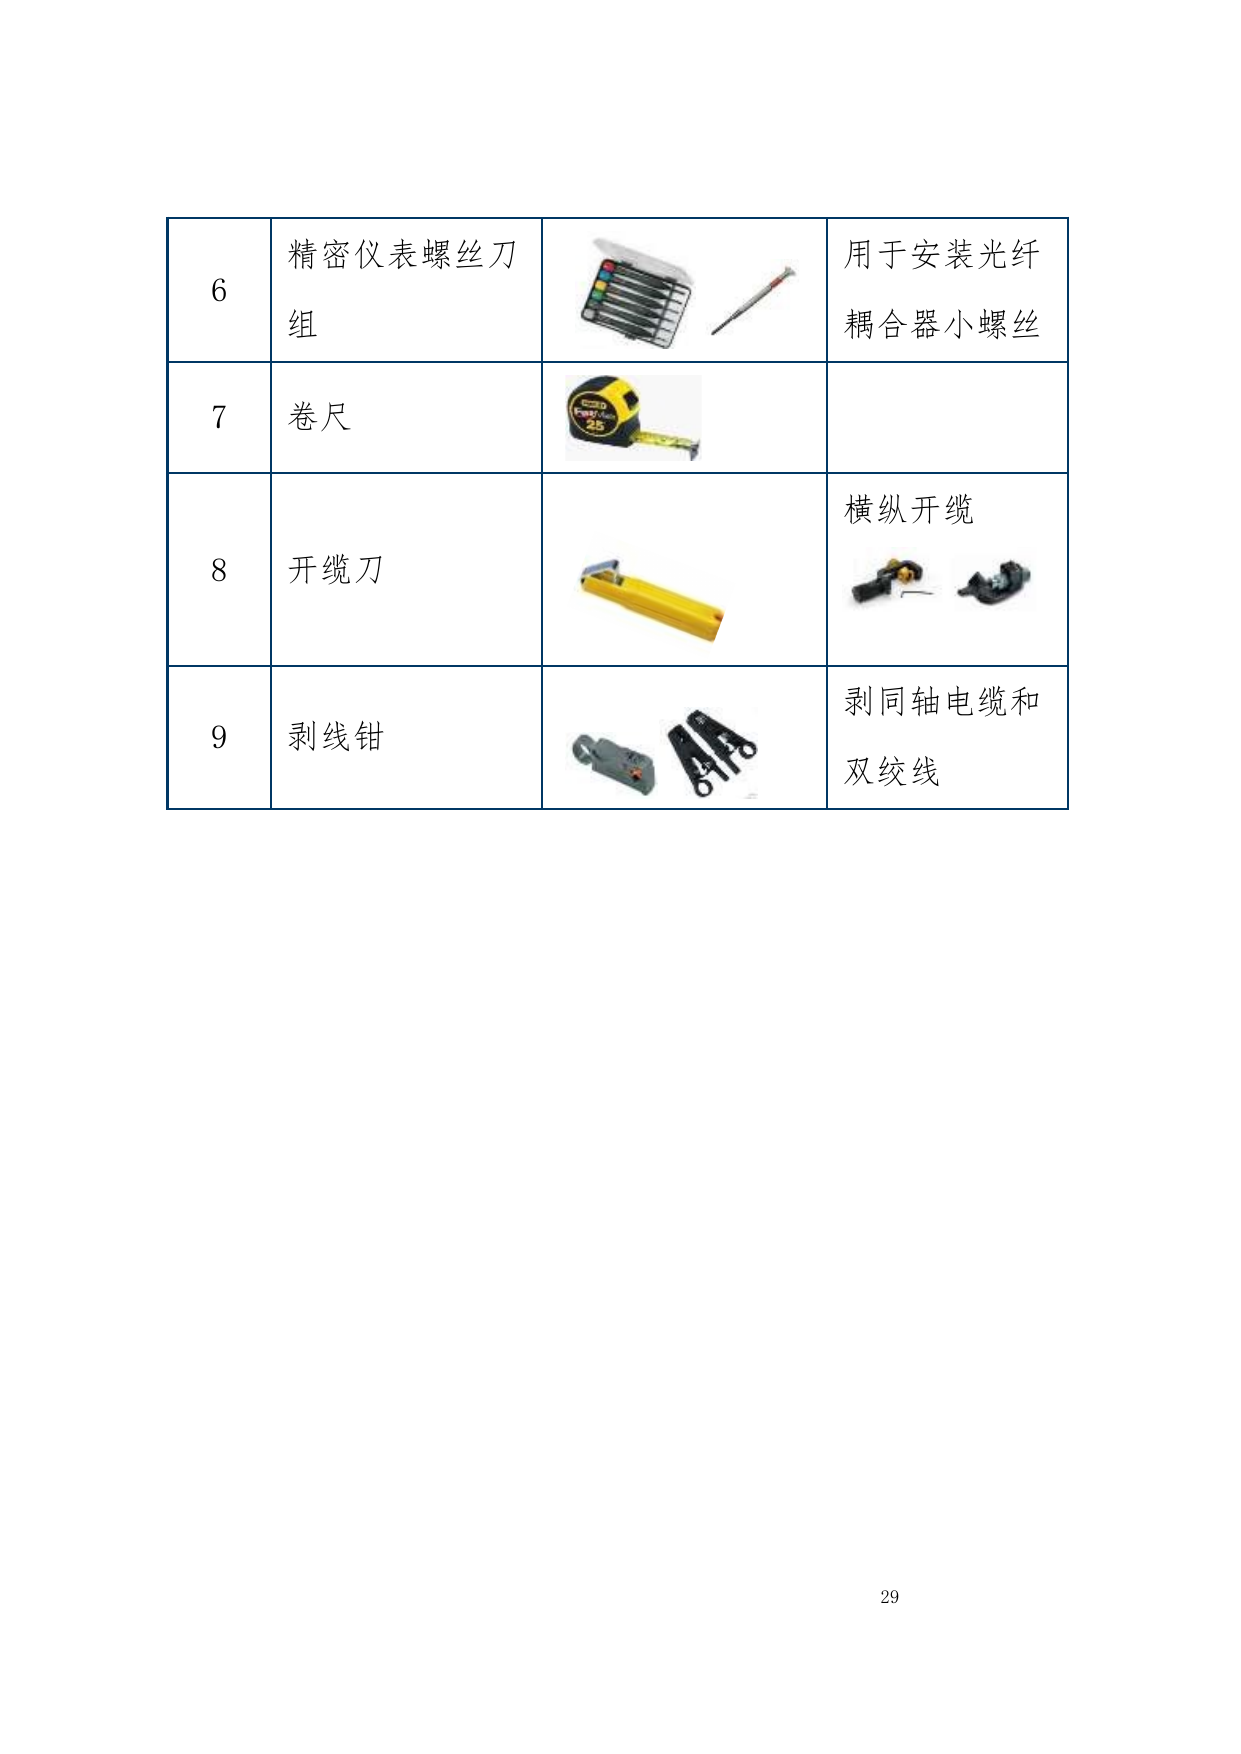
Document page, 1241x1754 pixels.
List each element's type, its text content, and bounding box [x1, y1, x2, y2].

picture [568, 532, 735, 658]
table_cell 8 [169, 474, 270, 665]
table_cell [543, 667, 826, 808]
picture [565, 375, 702, 461]
table_cell [543, 474, 826, 665]
table_cell 剥线钳 [272, 667, 541, 808]
table_cell 剥同轴电缆和双绞线 [828, 667, 1067, 808]
table_cell 7 [169, 363, 270, 472]
table_cell 精密仪表螺丝刀组 [272, 219, 541, 361]
table_cell 6 [169, 219, 270, 361]
picture [659, 707, 758, 799]
picture [575, 231, 805, 349]
table_cell 卷尺 [272, 363, 541, 472]
table_cell 9 [169, 667, 270, 808]
table_cell [828, 363, 1067, 472]
picture [842, 547, 1037, 616]
table_cell 开缆刀 [272, 474, 541, 665]
table_cell 横纵开缆 [828, 474, 1067, 665]
picture [565, 732, 658, 799]
table_cell [543, 219, 826, 361]
table_cell 用于安装光纤耦合器小螺丝 [828, 219, 1067, 361]
table_cell [543, 363, 826, 472]
